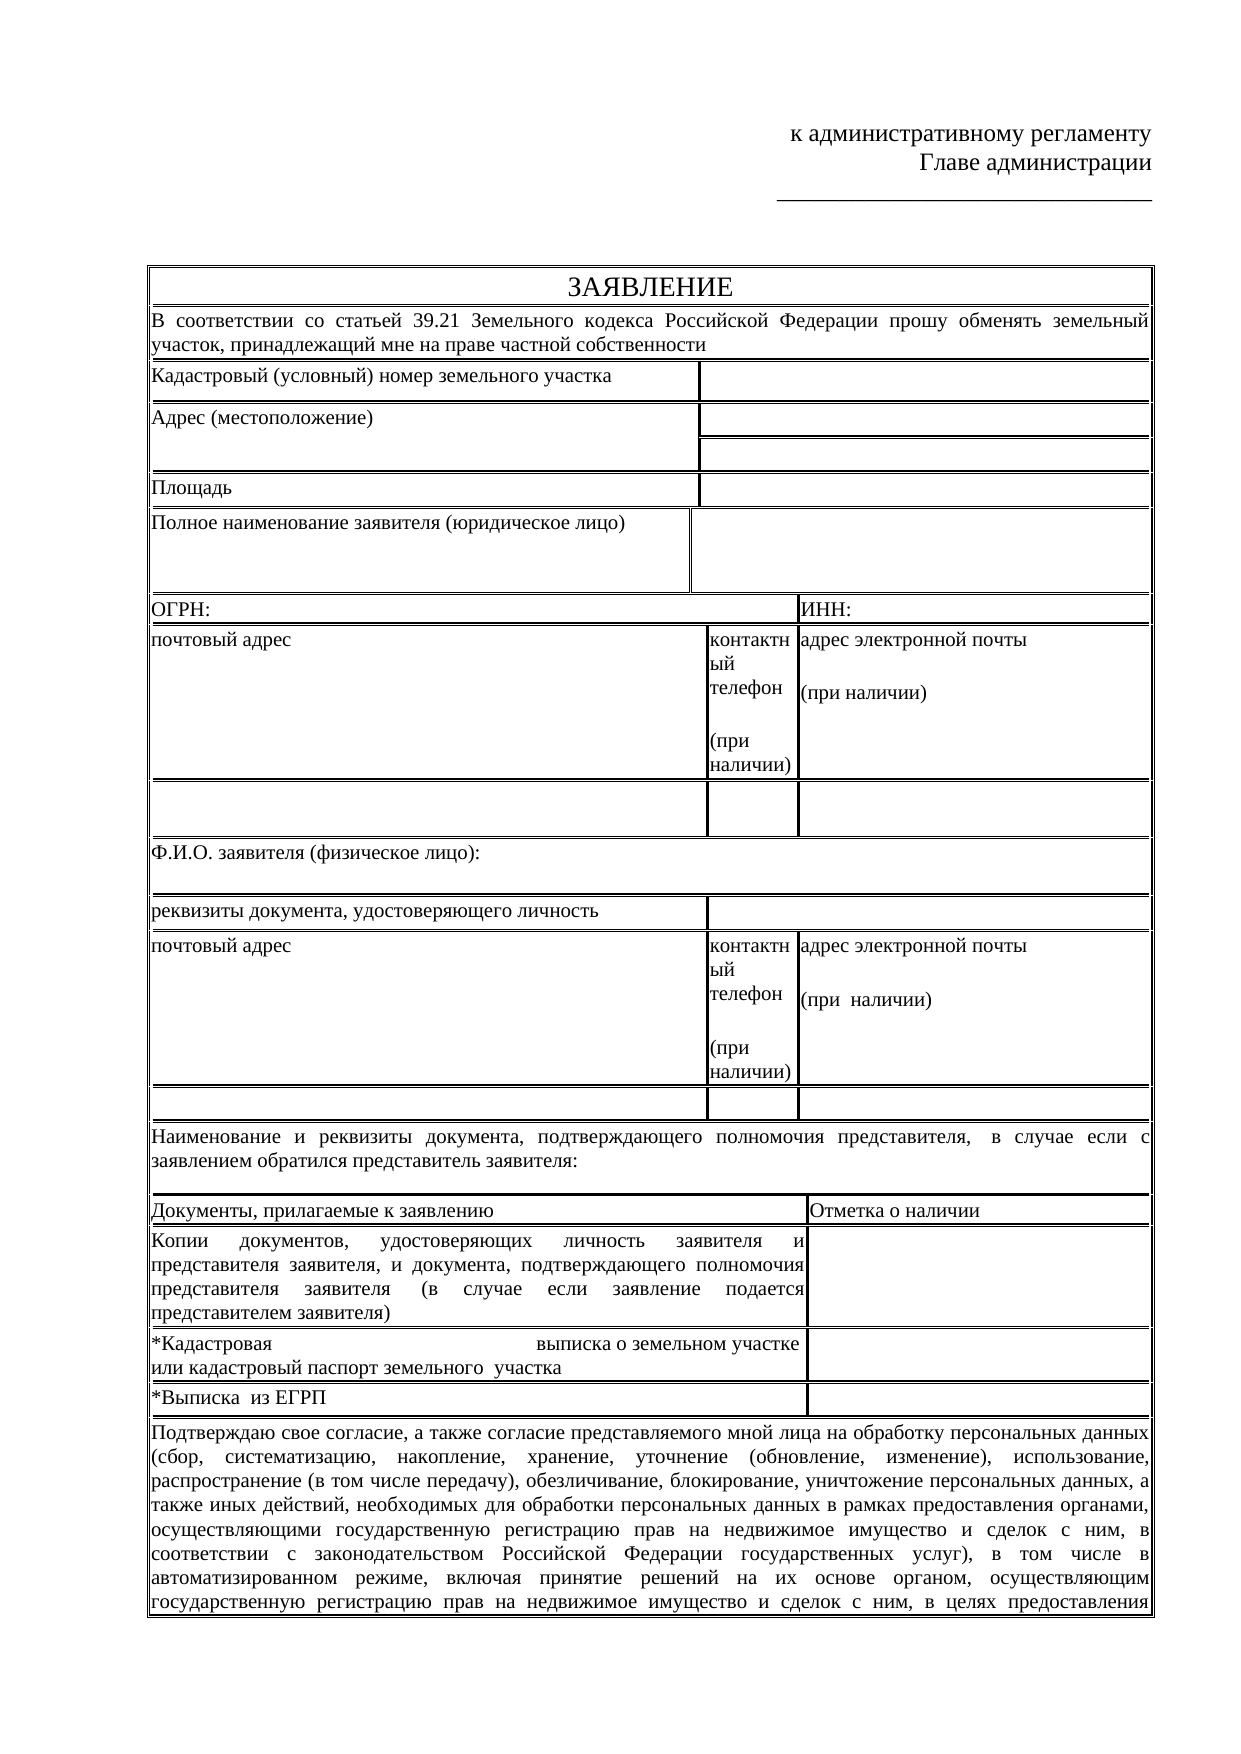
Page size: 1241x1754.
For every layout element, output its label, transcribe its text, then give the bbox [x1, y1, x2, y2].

text Главе администрации [177, 147, 1152, 176]
table_cell адрес электронной почты (при наличии) [800, 622, 1152, 778]
table_cell [691, 506, 1153, 592]
table_cell [800, 1084, 1152, 1119]
table_cell Документы, прилагаемые к заявлению [149, 1193, 806, 1223]
table_cell [701, 470, 1152, 506]
table_cell [809, 1380, 1152, 1415]
table_cell Ф.И.О. заявителя (физическое лицо): [149, 836, 1153, 893]
table_cell [701, 400, 1152, 435]
table_cell контактный телефон (при наличии) [709, 626, 797, 778]
table_cell [809, 1223, 1152, 1326]
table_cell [150, 1415, 1152, 1614]
table_cell ИНН: [798, 592, 1153, 622]
table_header ЗАЯВЛЕНИЕ [150, 268, 1151, 303]
table_cell контактный телефон (при наличии) [709, 932, 797, 1084]
table_cell Площадь [150, 470, 698, 506]
table_cell [701, 435, 1152, 470]
table_cell Копии документов, удостоверяющих личность заявителя и представителя заявителя, и документа, подтверждающего полномочия представителя заявителя (в случае если заявление подается представителем заявителя) [150, 1223, 806, 1326]
table_cell почтовый адрес [150, 929, 706, 1084]
table_cell *Выписка из ЕГРП [150, 1380, 806, 1415]
table_cell реквизиты документа, удостоверяющего личность [150, 893, 706, 928]
table_cell [709, 893, 1152, 928]
table_cell [150, 778, 706, 836]
table_cell ОГРН: [149, 592, 798, 622]
table_cell [709, 1088, 797, 1119]
table_cell Адрес (местоположение) [150, 400, 698, 470]
table_cell Кадастровый (условный) номер земельного участка [150, 358, 698, 400]
table_cell *Кадастровая выписка о земельном участке или кадастровый паспорт земельного участка [149, 1326, 807, 1380]
text к административному регламенту [177, 118, 1152, 147]
table_cell В соответствии со статьей 39.21 Земельного кодекса Российской Федерации прошу обменять земельный участок, принадлежащий мне на праве частной собственности [150, 304, 1152, 358]
table_cell Наименование и реквизиты документа, подтверждающего полномочия представителя, в случае если с заявлением обратился представитель заявителя: [150, 1119, 1152, 1193]
table_cell адрес электронной почты (при наличии) [800, 929, 1152, 1084]
table_cell Отметка о наличии [809, 1193, 1153, 1223]
table_cell почтовый адрес [150, 622, 706, 778]
table_cell [150, 1084, 706, 1119]
text ______________________________ [177, 176, 1152, 232]
table_cell Полное наименование заявителя (юридическое лицо) [149, 506, 691, 592]
table_cell [807, 1326, 1153, 1380]
table_cell [701, 358, 1152, 400]
table_cell [709, 782, 797, 836]
table_cell [800, 778, 1152, 836]
